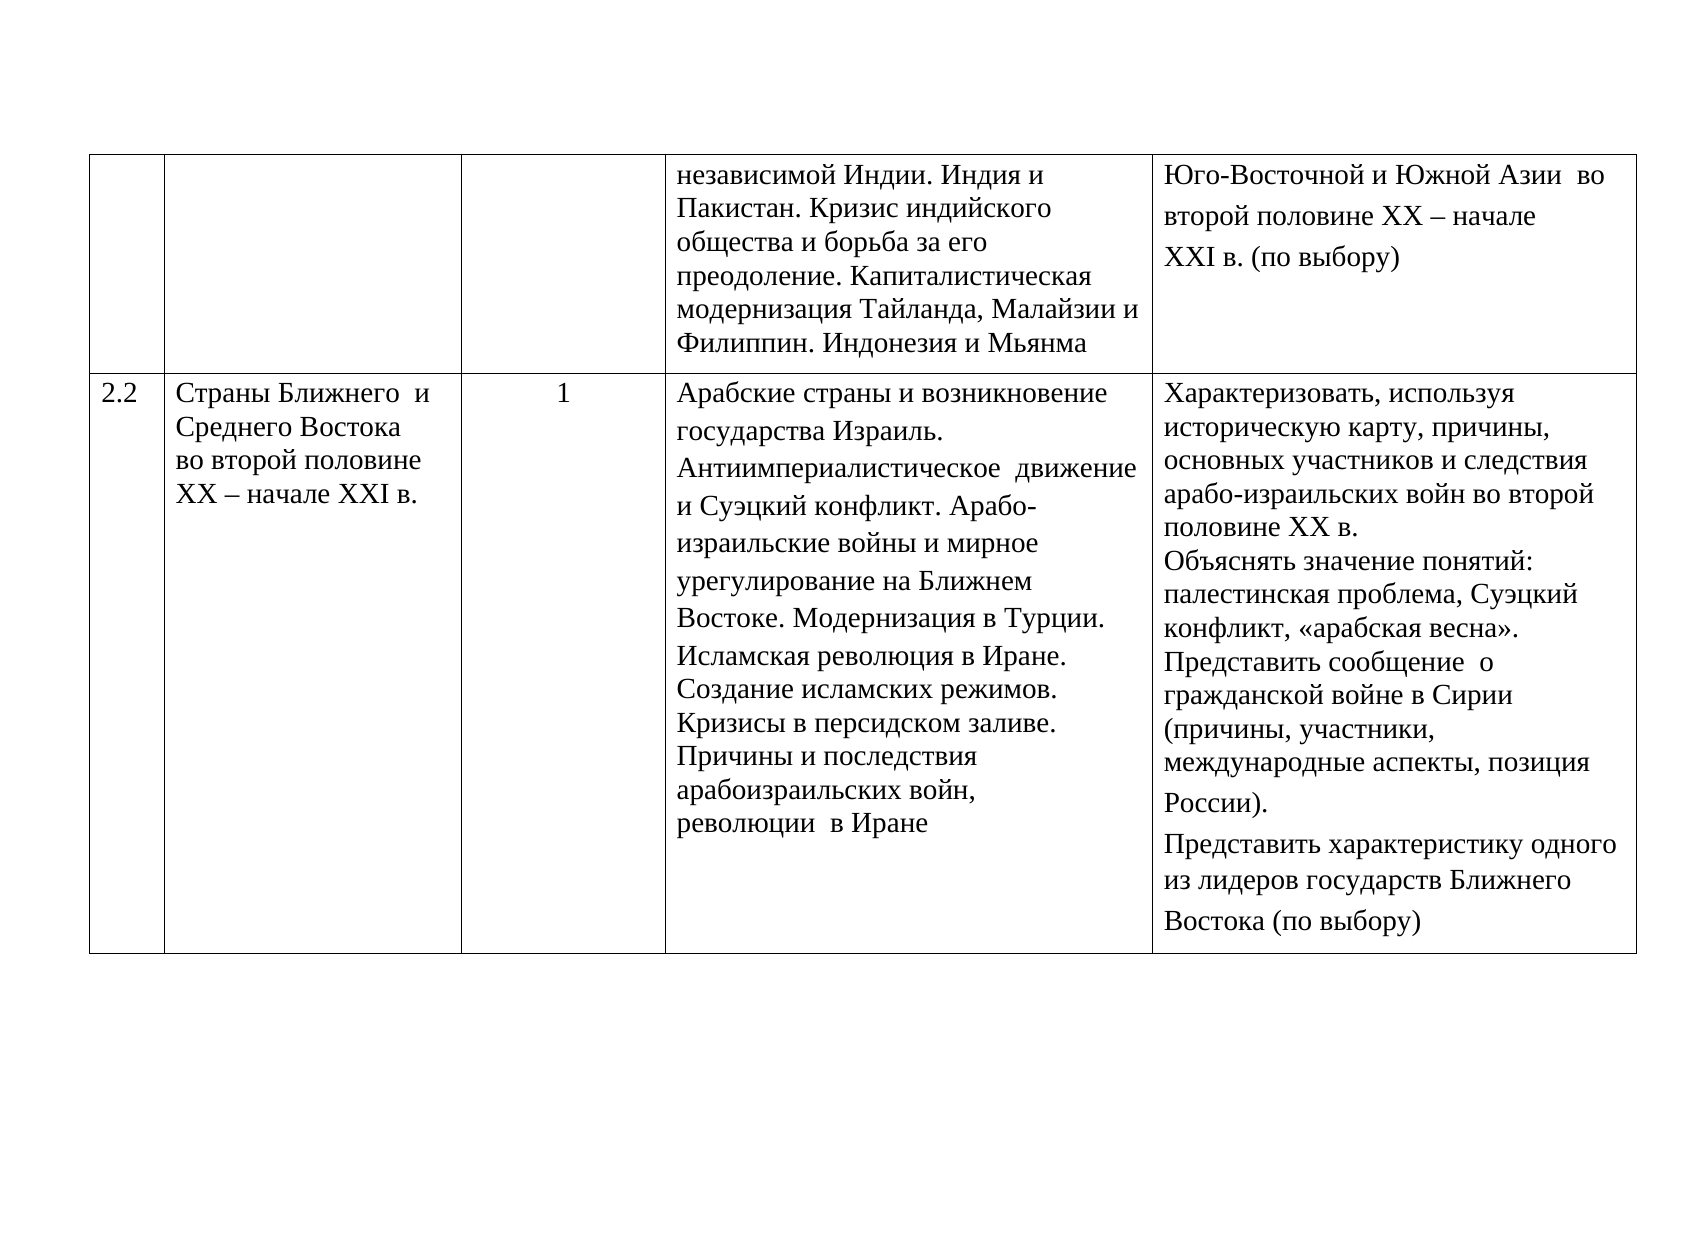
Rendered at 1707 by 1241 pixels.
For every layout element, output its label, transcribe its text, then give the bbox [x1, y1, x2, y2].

table_cell Характеризовать, используя историческую карту, причины, основных участников и следствия арабо-израильских войн во второй половине ХХ в. Объяснять значение понятий: палестинская проблема, Суэцкий конфликт, «арабская весна». Представить сообщение о гражданской войне в Сирии (причины, участники, международные аспекты, позиция России). Представить характеристику одного из лидеров государств Ближнего Востока (по выбору) [1153, 374, 1636, 953]
table_cell 1 [462, 374, 665, 953]
table_header [90, 155, 164, 373]
table_cell 2.2 [90, 374, 164, 953]
table_header независимой Индии. Индия и Пакистан. Кризис индийского общества и борьба за его преодоление. Капиталистическая модернизация Тайланда, Малайзии и Филиппин. Индонезия и Мьянма [666, 155, 1152, 373]
table_header [462, 155, 665, 373]
table_cell Арабские страны и возникновение государства Израиль. Антиимпериалистическое движение и Суэцкий конфликт. Арабо-израильские войны и мирное урегулирование на Ближнем Востоке. Модернизация в Турции. Исламская революция в Иране. Создание исламских режимов. Кризисы в персидском заливе. Причины и последствия арабоизраильских войн, революции в Иране [666, 374, 1152, 953]
table_cell Страны Ближнего и Среднего Востока во второй половине ХХ – начале ХХI в. [165, 374, 461, 953]
table_header [165, 155, 461, 373]
table_header Юго-Восточной и Южной Азии во второй половине ХХ – начале XXI в. (по выбору) [1153, 155, 1636, 373]
